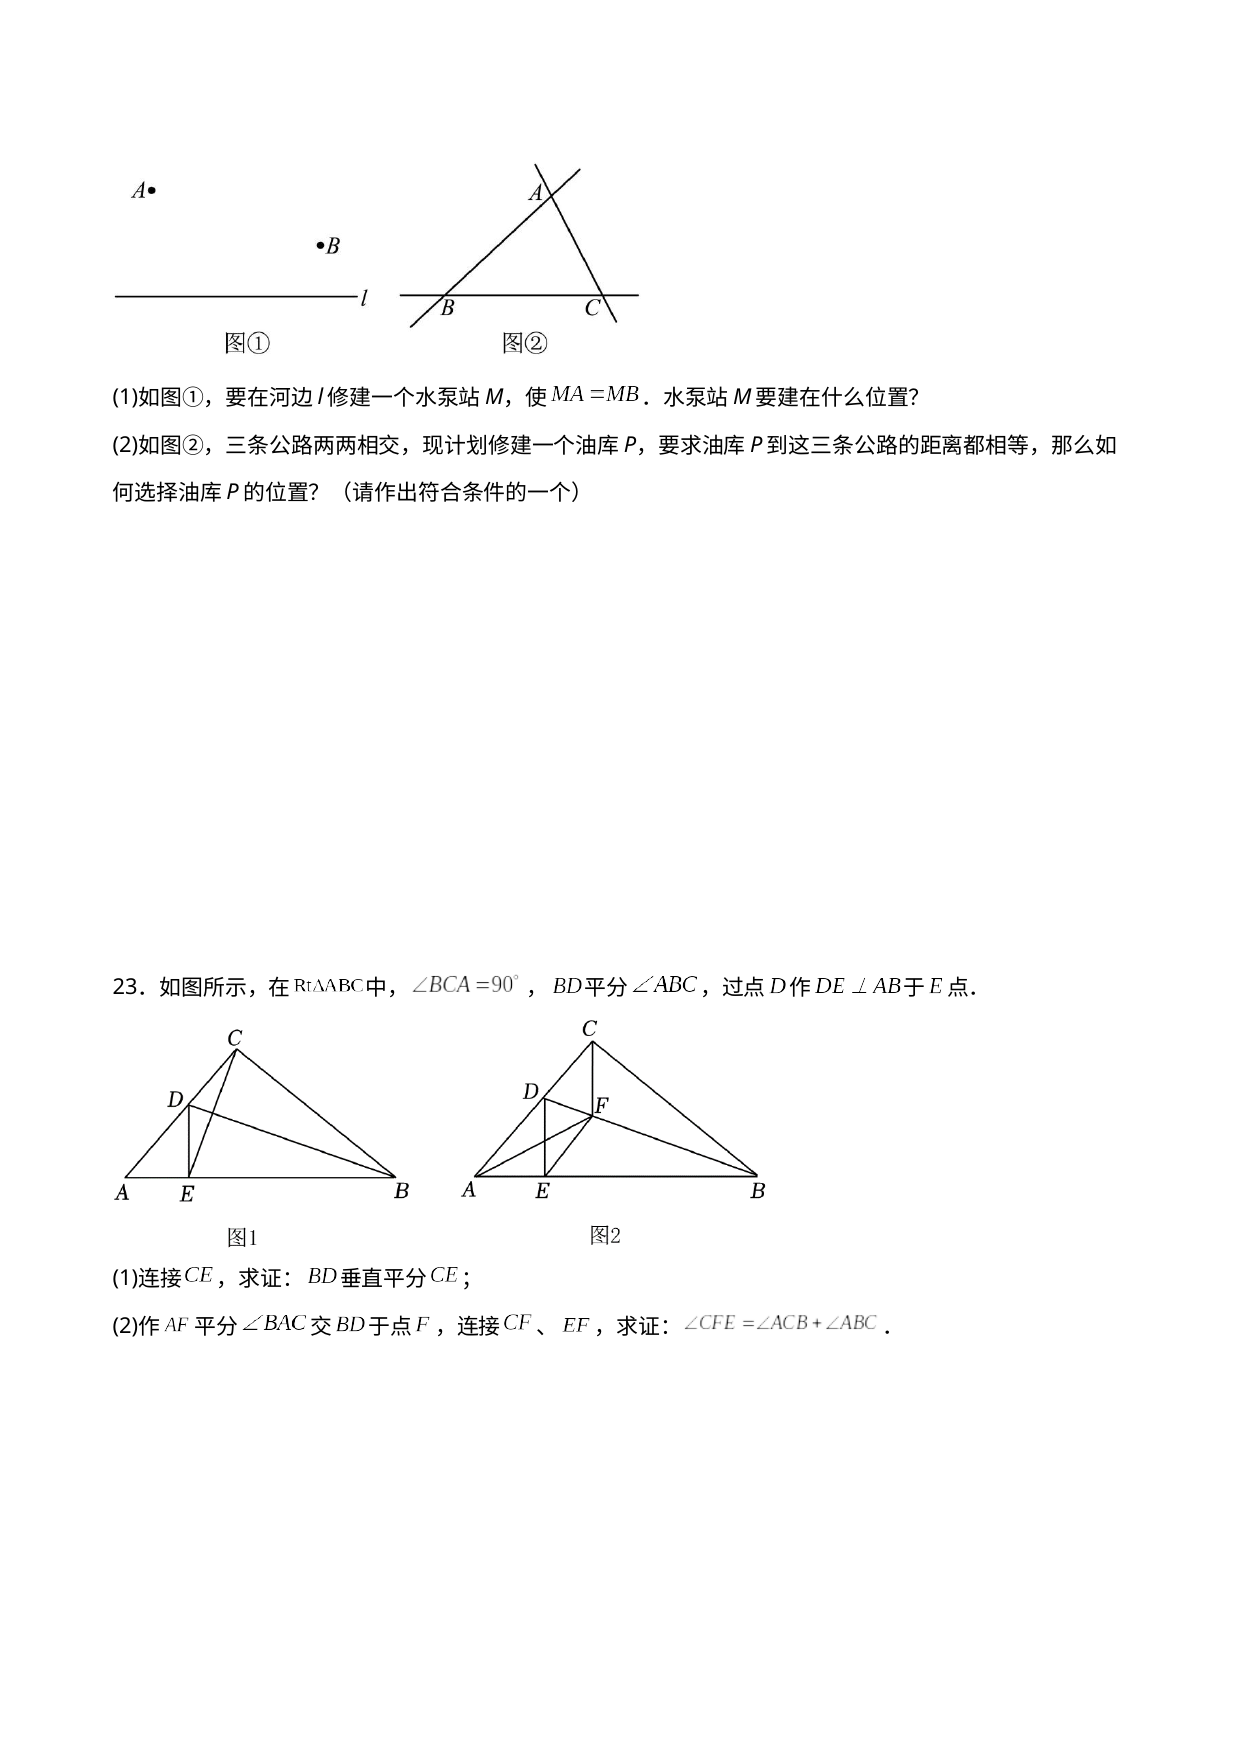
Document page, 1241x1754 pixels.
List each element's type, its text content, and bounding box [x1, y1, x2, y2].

text (1)如图①，要在河边l修建一个水泵站M，使．水泵站M要建在什么位置？ [112, 380, 1128, 412]
picture [112, 1018, 766, 1249]
text (2)如图②，三条公路两两相交，现计划修建一个油库P，要求油库P到这三条公路的距离都相等，那么如何选择油库P的位置？（请作出符合条件的一个） [112, 428, 1128, 507]
text (2)作平分交于点，连接、，求证：． [112, 1308, 1128, 1341]
text (1)连接，求证：垂直平分； [112, 1261, 1128, 1292]
text 23．如图所示，在中，，平分，过点作于点． [112, 970, 1128, 1003]
picture [112, 162, 641, 356]
